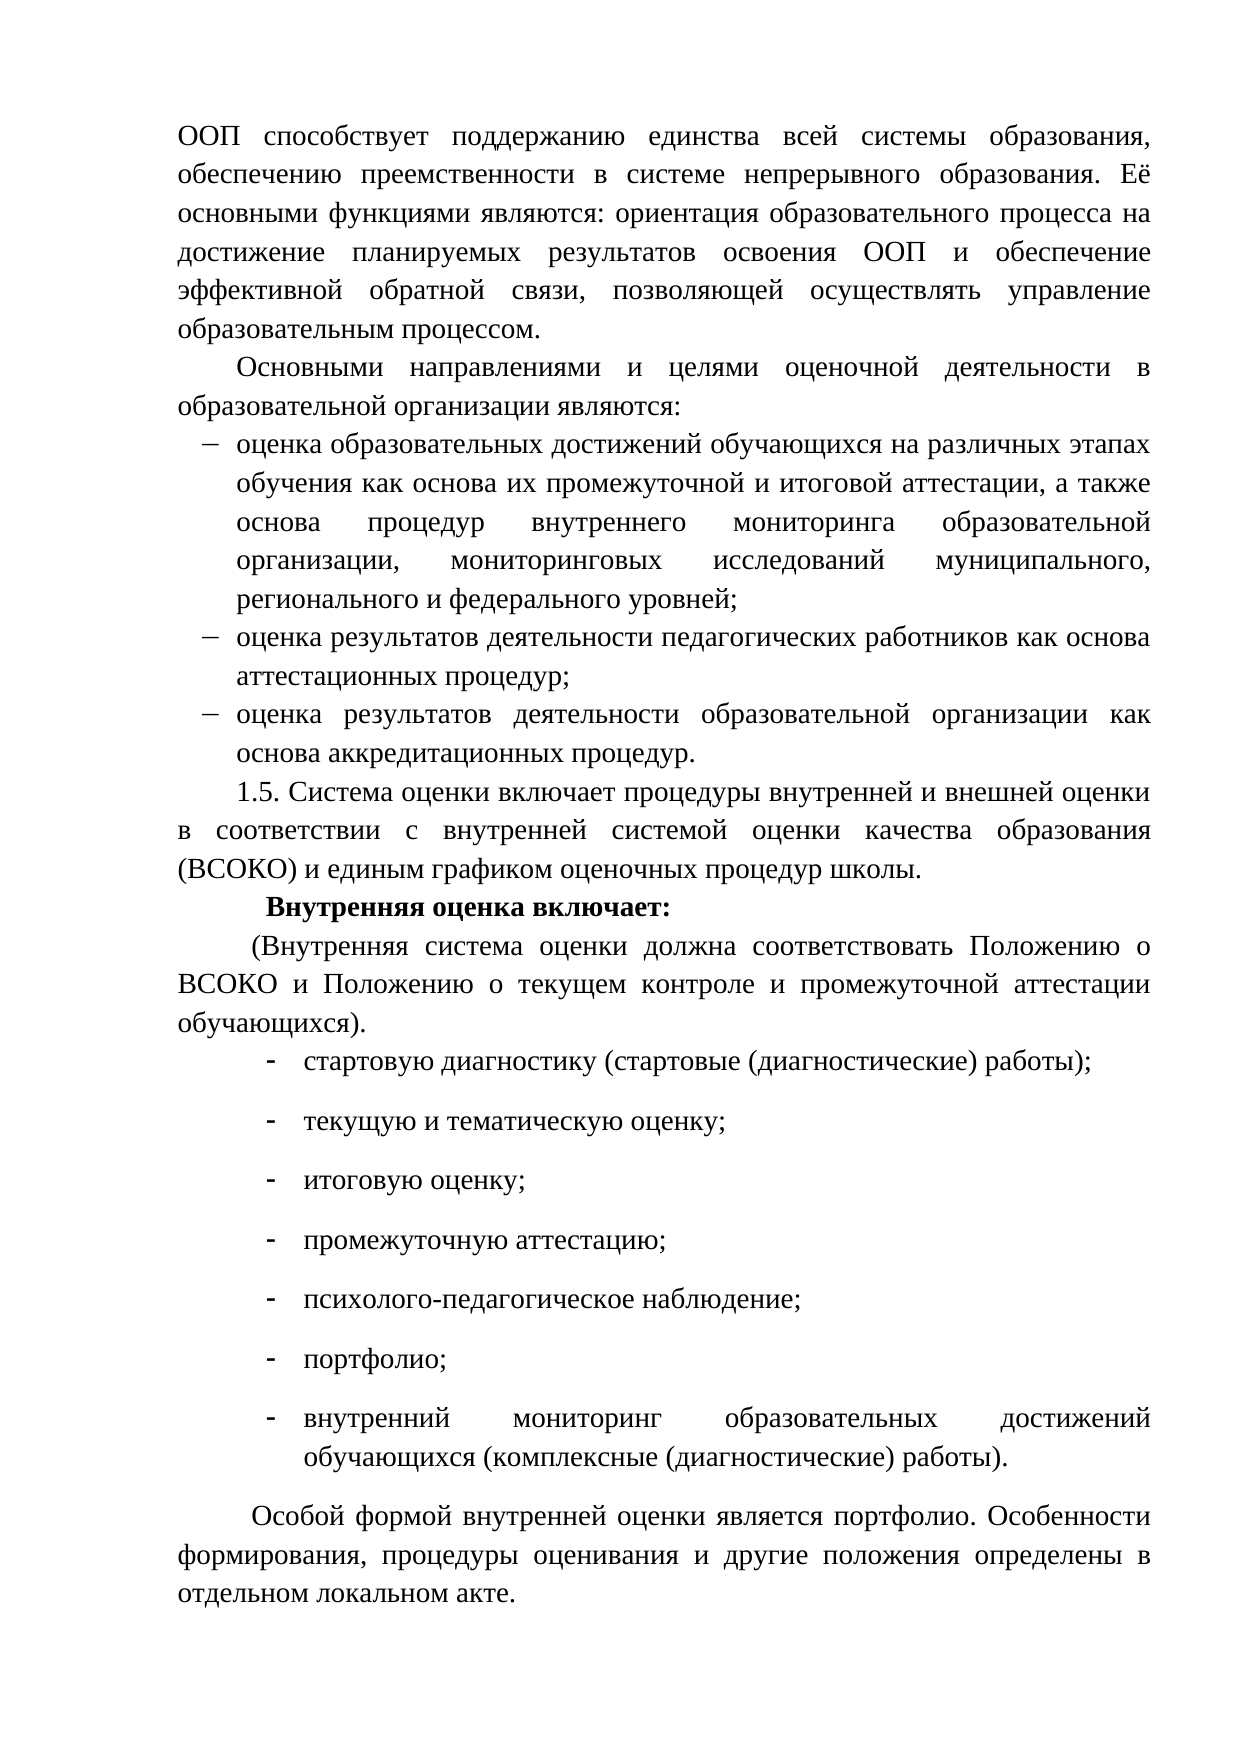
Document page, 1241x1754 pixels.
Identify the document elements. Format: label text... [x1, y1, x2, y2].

list психолого-педагогическое наблюдение; [266, 1281, 1152, 1315]
list стартовую диагностику (стартовые (диагностические) работы); [266, 1043, 1152, 1077]
text Внутренняя оценка включает: [177, 889, 1152, 923]
text Особой формой внутренней оценки является портфолио. Особенности формирования, процедуры оценивания и другие положения определены в отдельном локальном акте. [177, 1498, 1152, 1609]
list оценка результатов деятельности образовательной организации как основа аккредитационных процедур. [199, 696, 1152, 769]
list внутренний мониторинг образовательных достижений обучающихся (комплексные (диагностические) работы). [266, 1400, 1152, 1472]
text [177, 118, 1152, 344]
list портфолио; [266, 1341, 1152, 1374]
list итоговую оценку; [266, 1162, 1152, 1196]
text (Внутренняя система оценки должна соответствовать Положению о ВСОКО и Положению о текущем контроле и промежуточной аттестации обучающихся). [177, 928, 1152, 1038]
list промежуточную аттестацию; [266, 1222, 1152, 1256]
text Основными направлениями и целями оценочной деятельности в образовательной организации являются: [177, 349, 1152, 421]
text 1.5. Система оценки включает процедуры внутренней и внешней оценки в соответствии с внутренней системой оценки качества образования (ВСОКО) и единым графиком оценочных процедур школы. [177, 774, 1152, 884]
list оценка образовательных достижений обучающихся на различных этапах обучения как основа их промежуточной и итоговой аттестации, а также основа процедур внутреннего мониторинга образовательной организации, мониторинговых исследований муниципального, регионального и федерального уровней; [199, 426, 1152, 614]
list текущую и тематическую оценку; [266, 1103, 1152, 1137]
list оценка результатов деятельности педагогических работников как основа аттестационных процедур; [199, 619, 1152, 691]
